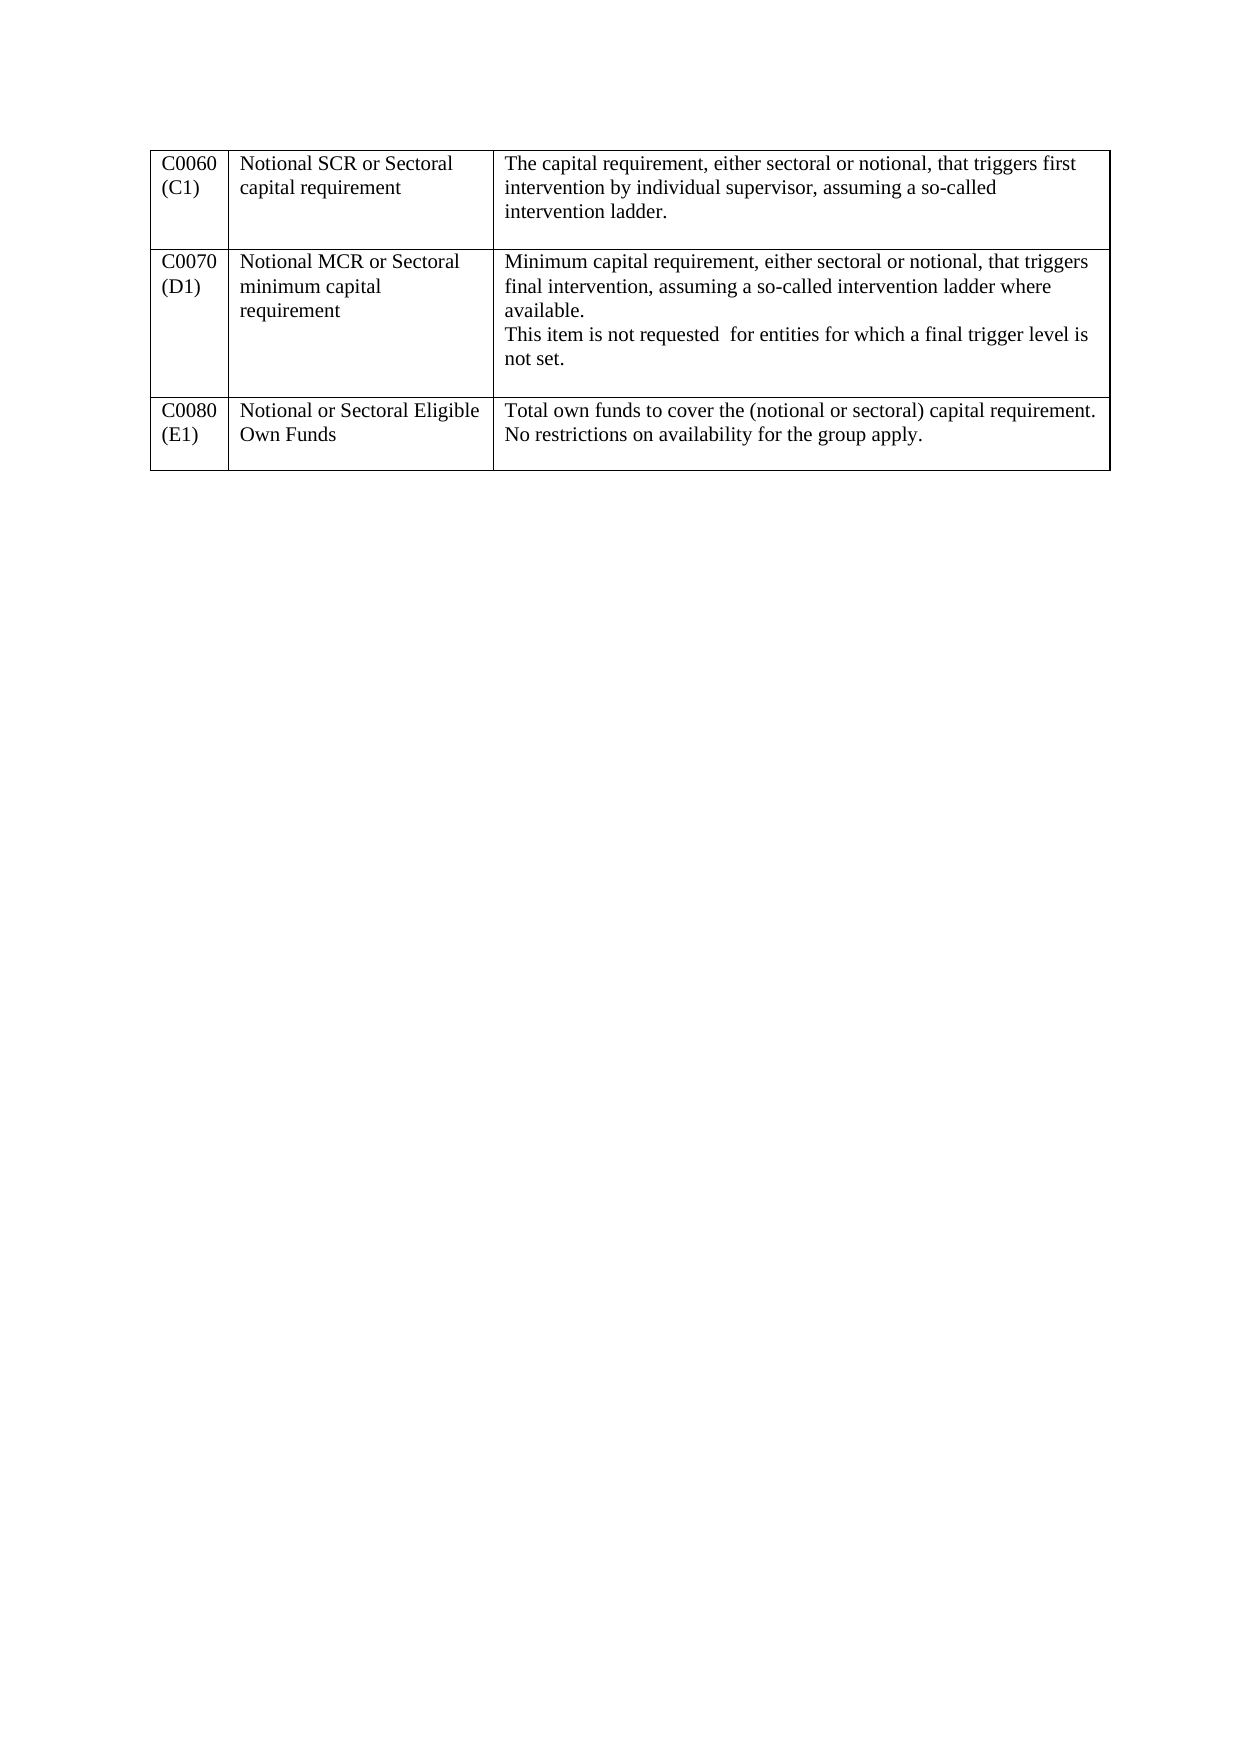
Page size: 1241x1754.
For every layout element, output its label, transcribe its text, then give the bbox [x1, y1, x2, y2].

table_cell Total own funds to cover the (notional or sectoral) capital requirement. No restrictions on availability for the group apply. [494, 398, 1109, 470]
table_cell C0080 (E1) [151, 398, 228, 470]
table_cell The capital requirement, either sectoral or notional, that triggers first intervention by individual supervisor, assuming a so-called intervention ladder. [494, 151, 1109, 248]
table_cell Notional MCR or Sectoral minimum capital requirement [229, 250, 493, 397]
table_cell C0060 (C1) [151, 151, 228, 248]
table_cell Notional or Sectoral Eligible Own Funds [229, 398, 493, 470]
table_cell Notional SCR or Sectoral capital requirement [229, 151, 493, 248]
table_cell Minimum capital requirement, either sectoral or notional, that triggers final intervention, assuming a so-called intervention ladder where available. This item is not requested for entities for which a final trigger level is not set. [494, 250, 1109, 397]
table_cell C0070 (D1) [151, 250, 228, 397]
